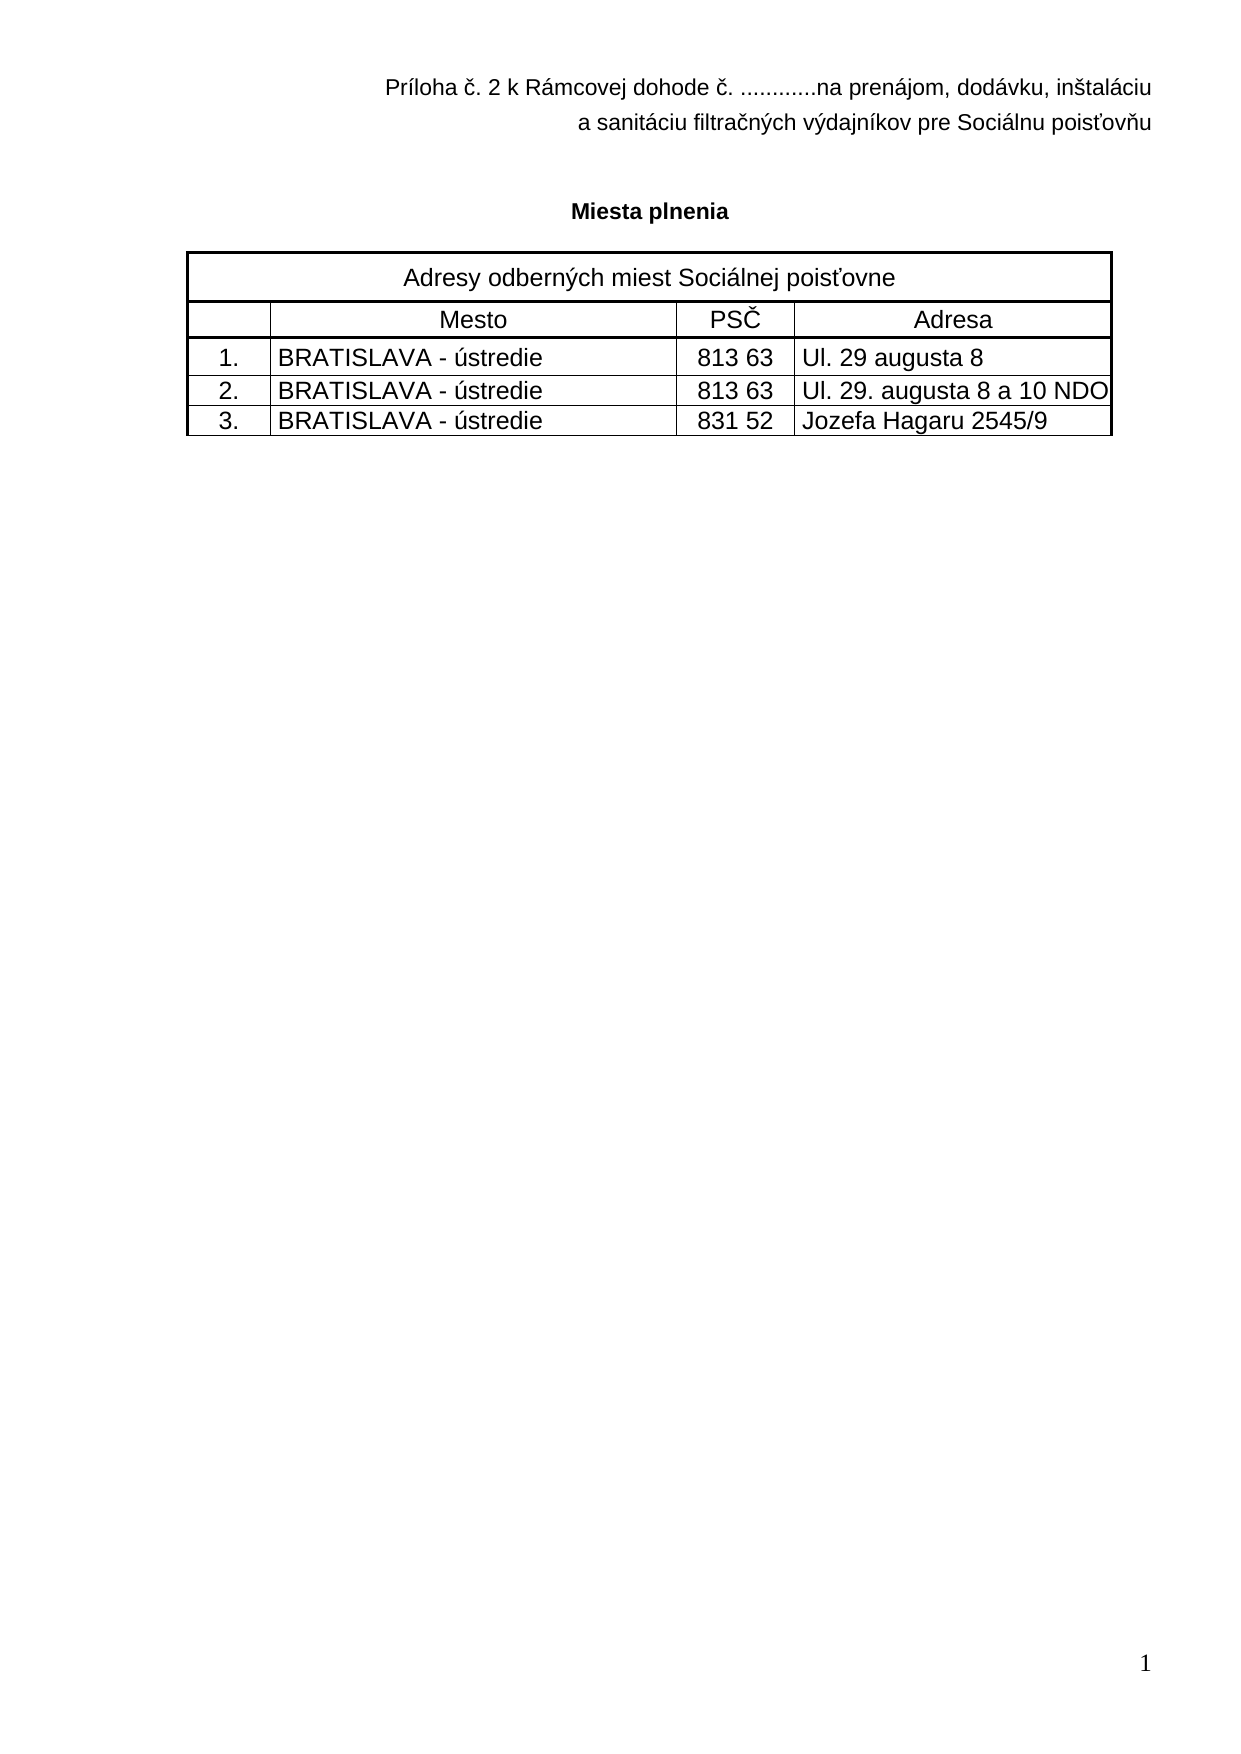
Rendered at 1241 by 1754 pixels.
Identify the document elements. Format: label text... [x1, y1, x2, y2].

table_cell Ul. 29 augusta 8 [795, 339, 1110, 375]
table_cell 813 63 [677, 376, 794, 405]
table_cell Ul. 29. augusta 8 a 10 NDO [795, 376, 1110, 405]
table_cell 813 63 [677, 339, 794, 375]
table_cell PSČ [677, 303, 794, 336]
table_cell 3. [189, 406, 270, 435]
table_cell Adresa [795, 303, 1110, 336]
table_cell Jozefa Hagaru 2545/9 [795, 406, 1110, 435]
table_cell Mesto [271, 303, 676, 336]
table_cell BRATISLAVA - ústredie [271, 339, 676, 375]
table_header Adresy odberných miest Sociálnej poisťovne [189, 254, 1110, 300]
table_cell 2. [189, 376, 270, 405]
table_cell [189, 303, 270, 336]
table_cell BRATISLAVA - ústredie [271, 376, 676, 405]
table_cell 1. [189, 339, 270, 375]
table_cell 831 52 [677, 406, 794, 435]
text Miesta plnenia [148, 198, 1152, 225]
table_cell BRATISLAVA - ústredie [271, 406, 676, 435]
